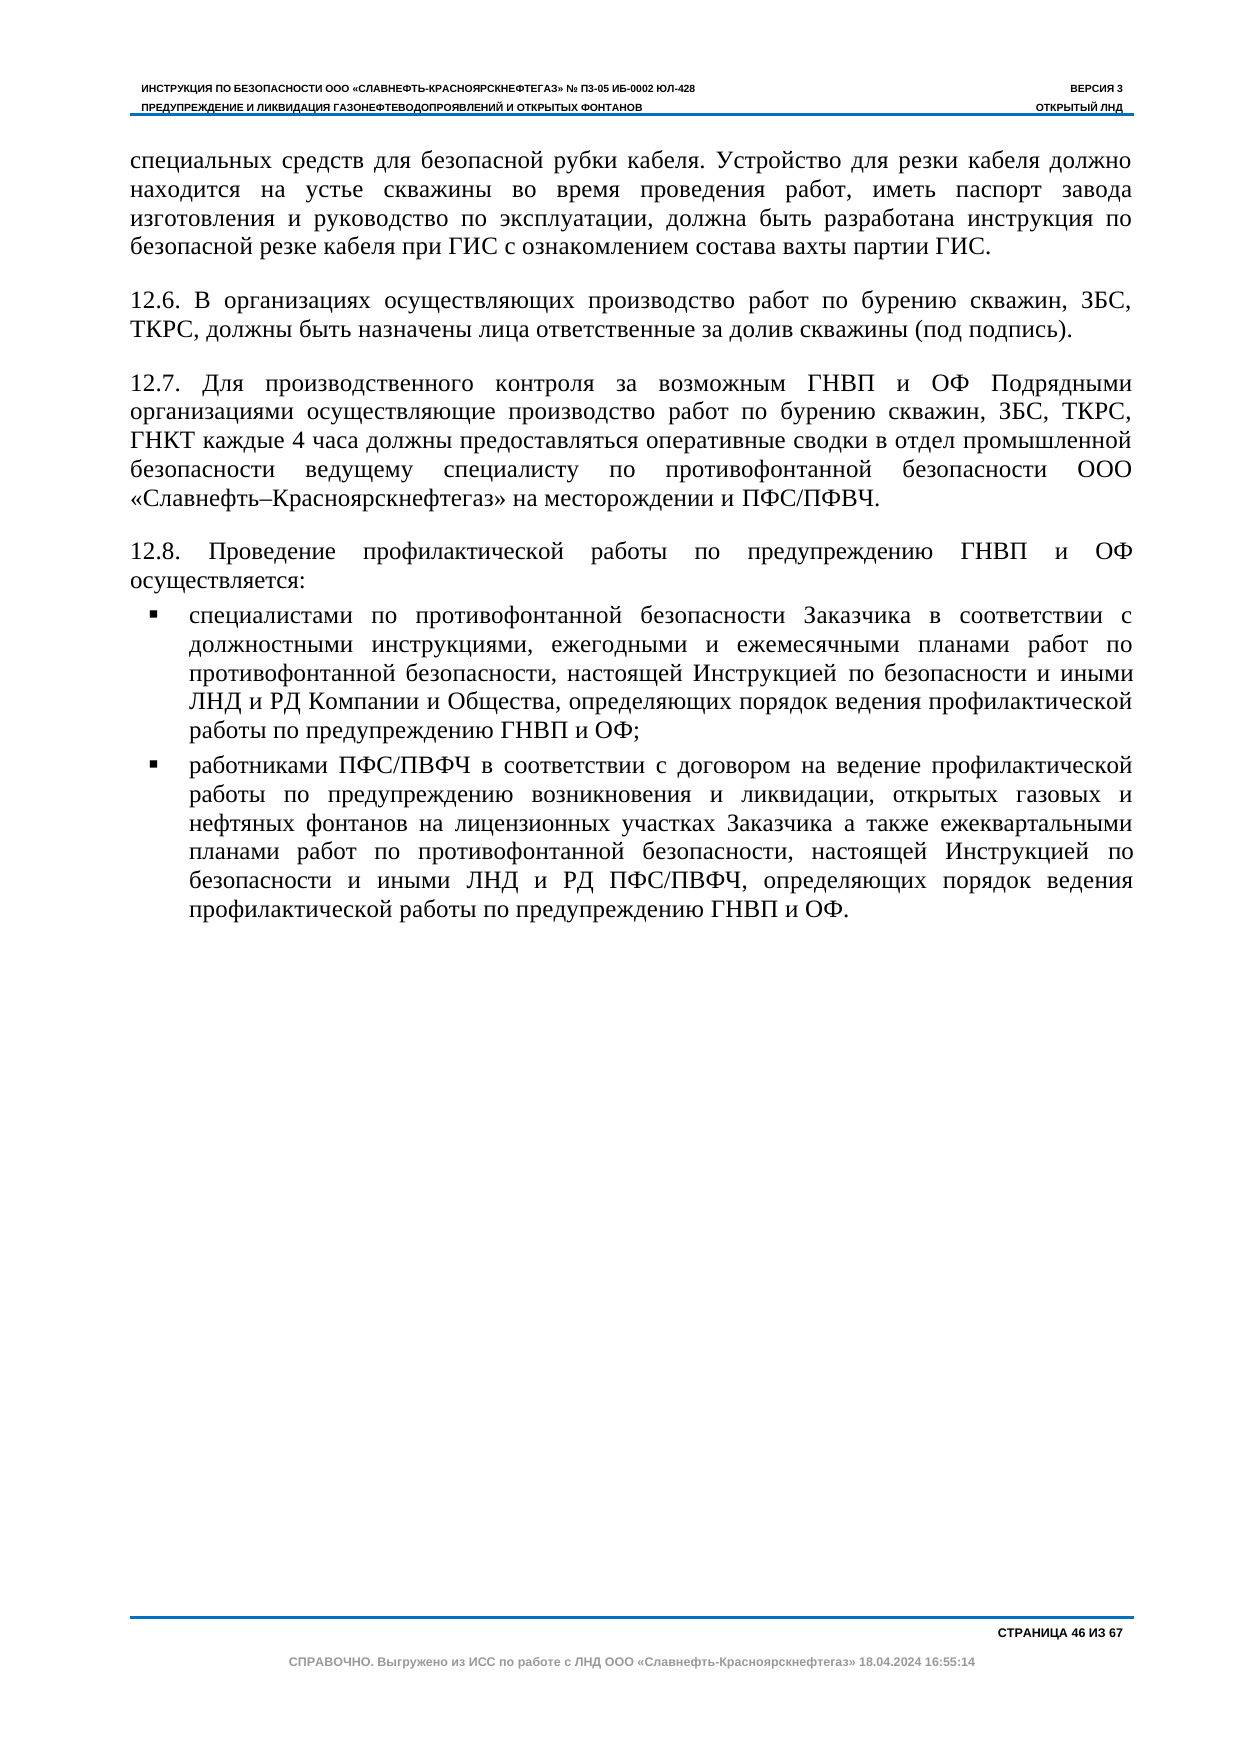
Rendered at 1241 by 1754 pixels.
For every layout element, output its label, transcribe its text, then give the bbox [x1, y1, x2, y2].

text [130, 145, 1134, 260]
text 12.6. В организациях осуществляющих производство работ по бурению скважин, ЗБС, ТКРС, должны быть назначены лица ответственные за долив скважины (под подпись). [130, 285, 1134, 343]
list работниками ПФС/ПВФЧ в соответствии с договором на ведение профилактической работы по предупреждению возникновения и ликвидации, открытых газовых и нефтяных фонтанов на лицензионных участках Заказчика а также ежеквартальными планами работ по противофонтанной безопасности, настоящей Инструкцией по безопасности и иными ЛНД и РД ПФС/ПВФЧ, определяющих порядок ведения профилактической работы по предупреждению ГНВП и ОФ. [148, 750, 1134, 923]
text 12.8. Проведение профилактической работы по предупреждению ГНВП и ОФ осуществляется: [130, 536, 1134, 594]
text 12.7. Для производственного контроля за возможным ГНВП и ОФ Подрядными организациями осуществляющие производство работ по бурению скважин, ЗБС, ТКРС, ГНКТ каждые 4 часа должны предоставляться оперативные сводки в отдел промышленной безопасности ведущему специалисту по противофонтанной безопасности ООО «Славнефть–Красноярскнефтегаз» на месторождении и ПФС/ПФВЧ. [130, 368, 1134, 511]
list специалистами по противофонтанной безопасности Заказчика в соответствии с должностными инструкциями, ежегодными и ежемесячными планами работ по противофонтанной безопасности, настоящей Инструкцией по безопасности и иными ЛНД и РД Компании и Общества, определяющих порядок ведения профилактической работы по предупреждению ГНВП и ОФ; [148, 600, 1134, 744]
